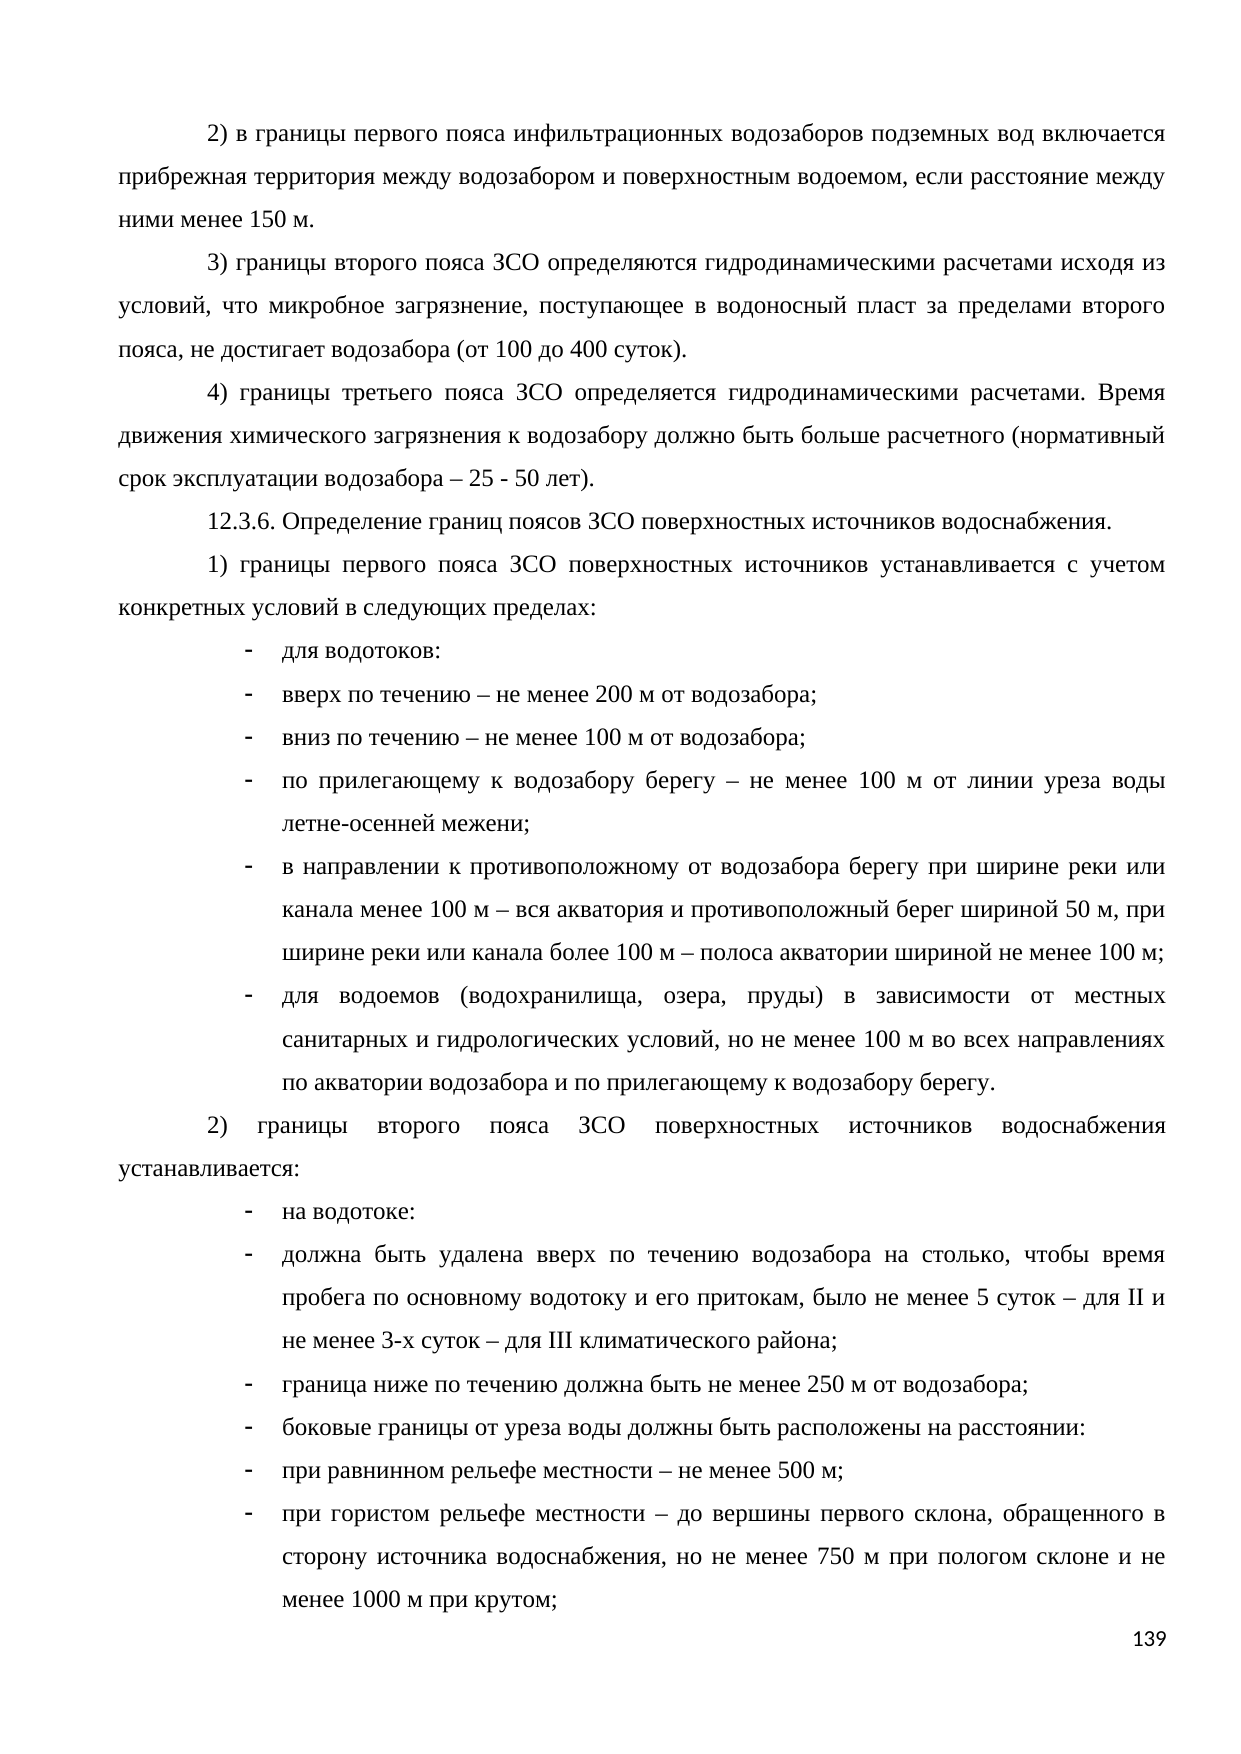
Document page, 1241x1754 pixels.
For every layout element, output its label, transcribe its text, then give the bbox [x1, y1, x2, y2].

text 4) границы третьего пояса ЗСО определяется гидродинамическими расчетами. Время движения химического загрязнения к водозабору должно быть больше расчетного (нормативный срок эксплуатации водозабора – 25 - 50 лет). [118, 377, 1167, 492]
list на водотоке: [244, 1196, 1167, 1225]
list для водотоков: [244, 636, 1167, 664]
list для водоемов (водохранилища, озера, пруды) в зависимости от местных санитарных и гидрологических условий, но не менее 100 м во всех направлениях по акватории водозабора и по прилегающему к водозабору берегу. [244, 981, 1167, 1096]
list граница ниже по течению должна быть не менее 250 м от водозабора; [244, 1369, 1167, 1397]
list вниз по течению – не менее 100 м от водозабора; [244, 722, 1167, 751]
text 2) в границы первого пояса инфильтрационных водозаборов подземных вод включается прибрежная территория между водозабором и поверхностным водоемом, если расстояние между ними менее 150 м. [118, 118, 1167, 233]
list по прилегающему к водозабору берегу – не менее 100 м от линии уреза воды летне-осенней межени; [244, 765, 1167, 837]
text 12.3.6. Определение границ поясов ЗСО поверхностных источников водоснабжения. [118, 506, 1167, 535]
list при равнинном рельефе местности – не менее 500 м; [244, 1455, 1167, 1484]
list при гористом рельефе местности – до вершины первого склона, обращенного в сторону источника водоснабжения, но не менее 750 м при пологом склоне и не менее 1000 м при крутом; [244, 1498, 1167, 1613]
text 2) границы второго пояса ЗСО поверхностных источников водоснабжения устанавливается: [118, 1110, 1167, 1182]
list вверх по течению – не менее 200 м от водозабора; [244, 679, 1167, 707]
list боковые границы от уреза воды должны быть расположены на расстоянии: [244, 1412, 1167, 1441]
text 3) границы второго пояса ЗСО определяются гидродинамическими расчетами исходя из условий, что микробное загрязнение, поступающее в водоносный пласт за пределами второго пояса, не достигает водозабора (от 100 до 400 суток). [118, 247, 1167, 362]
list в направлении к противоположному от водозабора берегу при ширине реки или канала менее 100 м – вся акватория и противоположный берег шириной 50 м, при ширине реки или канала более 100 м – полоса акватории шириной не менее 100 м; [244, 851, 1167, 966]
text 1) границы первого пояса ЗСО поверхностных источников устанавливается с учетом конкретных условий в следующих пределах: [118, 549, 1167, 621]
list должна быть удалена вверх по течению водозабора на столько, чтобы время пробега по основному водотоку и его притокам, было не менее 5 суток – для II и не менее 3-х суток – для III климатического района; [244, 1239, 1167, 1354]
